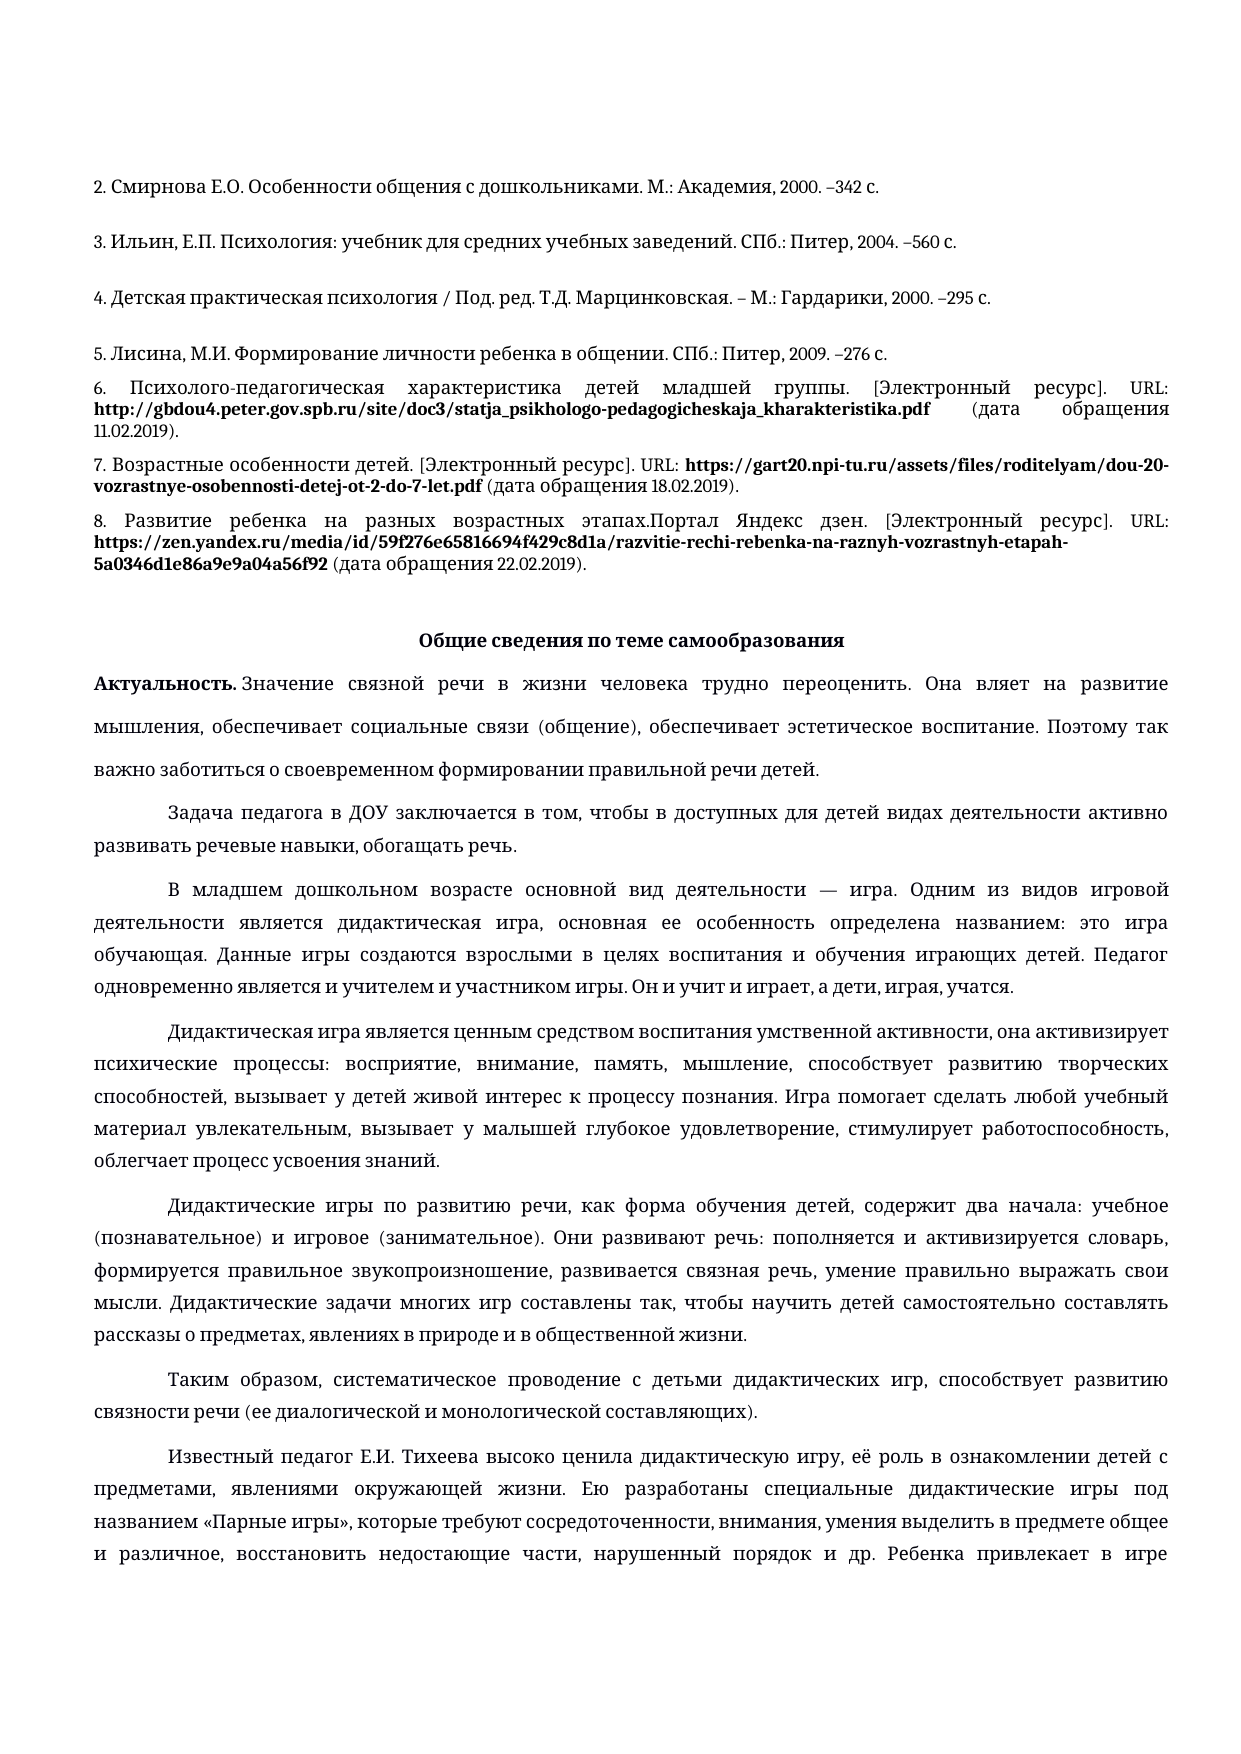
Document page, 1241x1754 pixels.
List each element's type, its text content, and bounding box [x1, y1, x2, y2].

text 3. Ильин, Е.П. Психология: учебник для средних учебных заведений. СПб.: Питер, 2004. –560 с. [94, 232, 1169, 253]
text Задача педагога в ДОУ заключается в том, чтобы в доступных для детей видах деятельности активно развивать речевые навыки, обогащать речь. [94, 803, 1169, 857]
text Дидактические игры по развитию речи, как форма обучения детей, содержит два начала: учебное (познавательное) и игровое (занимательное). Они развивают речь: пополняется и активизируется словарь, формируется правильное звукопроизношение, развивается связная речь, умение правильно выражать свои мысли. Дидактические задачи многих игр составлены так, чтобы научить детей самостоятельно составлять рассказы о предметах, явлениях в природе и в общественной жизни. [94, 1196, 1169, 1346]
text В младшем дошкольном возрасте основной вид деятельности — игра. Одним из видов игровой деятельности является дидактическая игра, основная ее особенность определена названием: это игра обучающая. Данные игры создаются взрослыми в целях воспитания и обучения играющих детей. Педагог одновременно является и учителем и участником игры. Он и учит и играет, а дети, играя, учатся. [94, 880, 1169, 998]
text 2. Смирнова Е.О. Особенности общения с дошкольниками. М.: Академия, 2000. –342 с. [94, 176, 1169, 198]
text Таким образом, систематическое проводение с детьми дидактических игр, способствует развитию связности речи (ее диалогической и монологической составляющих). [94, 1369, 1169, 1423]
text 6. Психолого-педагогическая характеристика детей младшей группы. [Электронный ресурс]. URL: http://gbdou4.peter.gov.spb.ru/site/doc3/statja_psikhologo-pedagogicheskaja_kharakteristika.pdf (дата обращения 11.02.2019). [94, 377, 1169, 442]
text 8. Развитие ребенка на разных возрастных этапах.Портал Яндекс дзен. [Электронный ресурс]. URL: https://zen.yandex.ru/media/id/59f276e65816694f429c8d1a/razvitie-rechi-rebenka-na-raznyh-vozrastnyh-etapah-5a0346d1e86a9e9a04a56f92 (дата обращения 22.02.2019). [94, 510, 1169, 575]
text Дидактическая игра является ценным средством воспитания умственной активности, она активизирует психические процессы: восприятие, внимание, память, мышление, способствует развитию творческих способностей, вызывает у детей живой интерес к процессу познания. Игра помогает сделать любой учебный материал увлекательным, вызывает у малышей глубокое удовлетворение, стимулирует работоспособность, облегчает процесс усвоения знаний. [94, 1022, 1169, 1172]
text 4. Детская практическая психология / Под. ред. Т.Д. Марцинковская. – М.: Гардарики, 2000. –295 с. [94, 288, 1169, 309]
text Общие сведения по теме самообразования [94, 630, 1169, 652]
text 7. Возрастные особенности детей. [Электронный ресурс]. URL: https://gart20.npi-tu.ru/assets/files/roditelyam/dou-20-vozrastnye-osobennosti-detej-ot-2-do-7-let.pdf (дата обращения 18.02.2019). [94, 454, 1169, 498]
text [94, 1447, 1169, 1565]
text 5. Лисина, М.И. Формирование личности ребенка в общении. СПб.: Питер, 2009. –276 с. [94, 343, 1169, 365]
text Актуальность. Значение связной речи в жизни человека трудно переоценить. Она вляет на развитие мышления, обеспечивает социальные связи (общение), обеспечивает эстетическое воспитание. Поэтому так важно заботиться о своевременном формировании правильной речи детей. [94, 673, 1169, 781]
